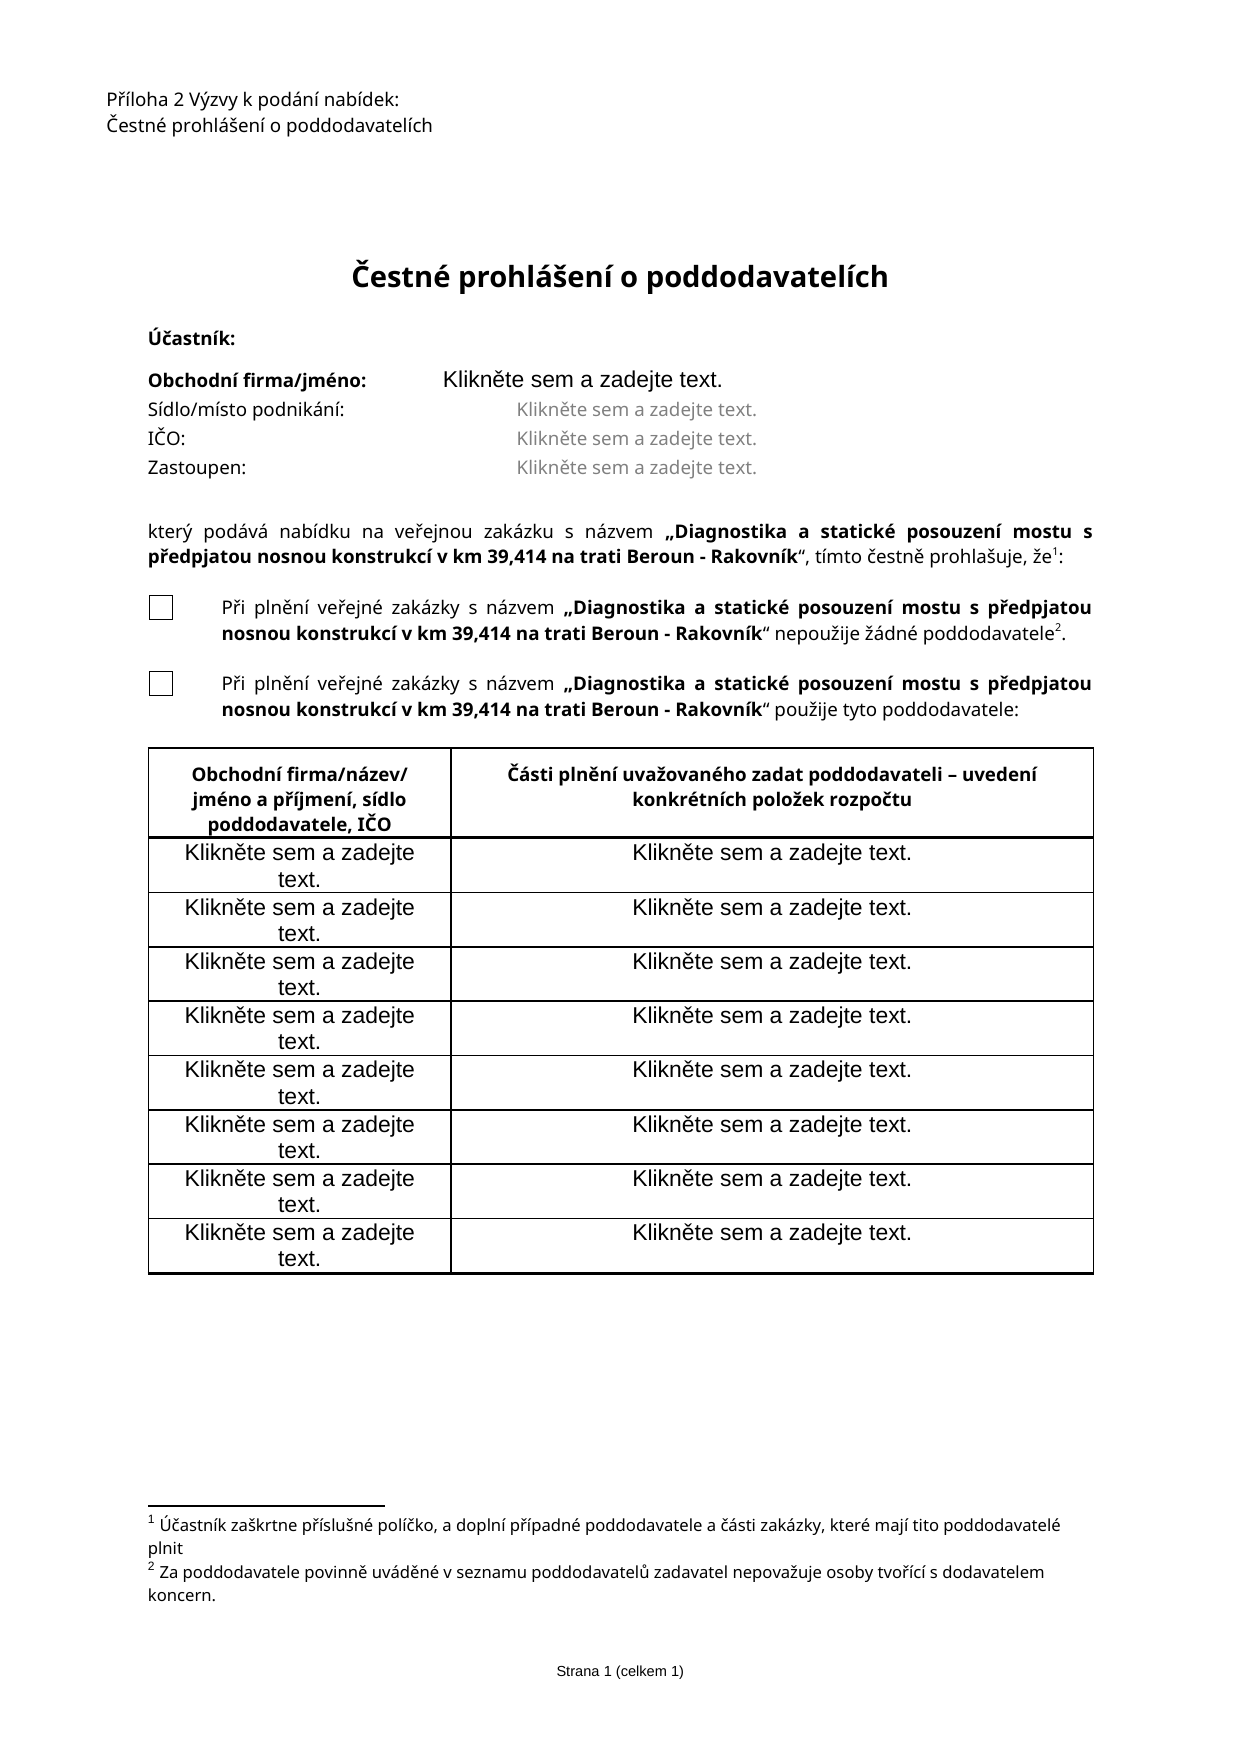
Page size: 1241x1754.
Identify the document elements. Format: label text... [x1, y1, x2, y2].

text Obchodní firma/jméno: [148, 364, 1093, 393]
text IČO: [148, 422, 1093, 451]
text Sídlo/místo podnikání: [148, 393, 1093, 422]
text Při plnění veřejné zakázky s názvem „Diagnostika a statické posouzení mostu s předpjatou nosnou konstrukcí v km 39,414 na trati Beroun - Rakovník“ nepoužije žádné poddodavatele. [148, 594, 1093, 645]
text Zastoupen: [148, 451, 1093, 480]
title Čestné prohlášení o poddodavatelích [148, 256, 1093, 296]
table_header Obchodní firma/název/ jméno a příjmení, sídlo poddodavatele, IČO [149, 749, 450, 836]
text Při plnění veřejné zakázky s názvem „Diagnostika a statické posouzení mostu s předpjatou nosnou konstrukcí v km 39,414 na trati Beroun - Rakovník“ použije tyto poddodavatele: [148, 670, 1093, 721]
table_header Části plnění uvažovaného zadat poddodavateli – uvedení konkrétních položek rozpočtu [452, 749, 1093, 836]
text Účastník: [148, 321, 1093, 352]
text který podává nabídku na veřejnou zakázku s názvem „Diagnostika a statické posouzení mostu s předpjatou nosnou konstrukcí v km 39,414 na trati Beroun - Rakovník“, tímto čestně prohlašuje, že: [148, 518, 1093, 569]
